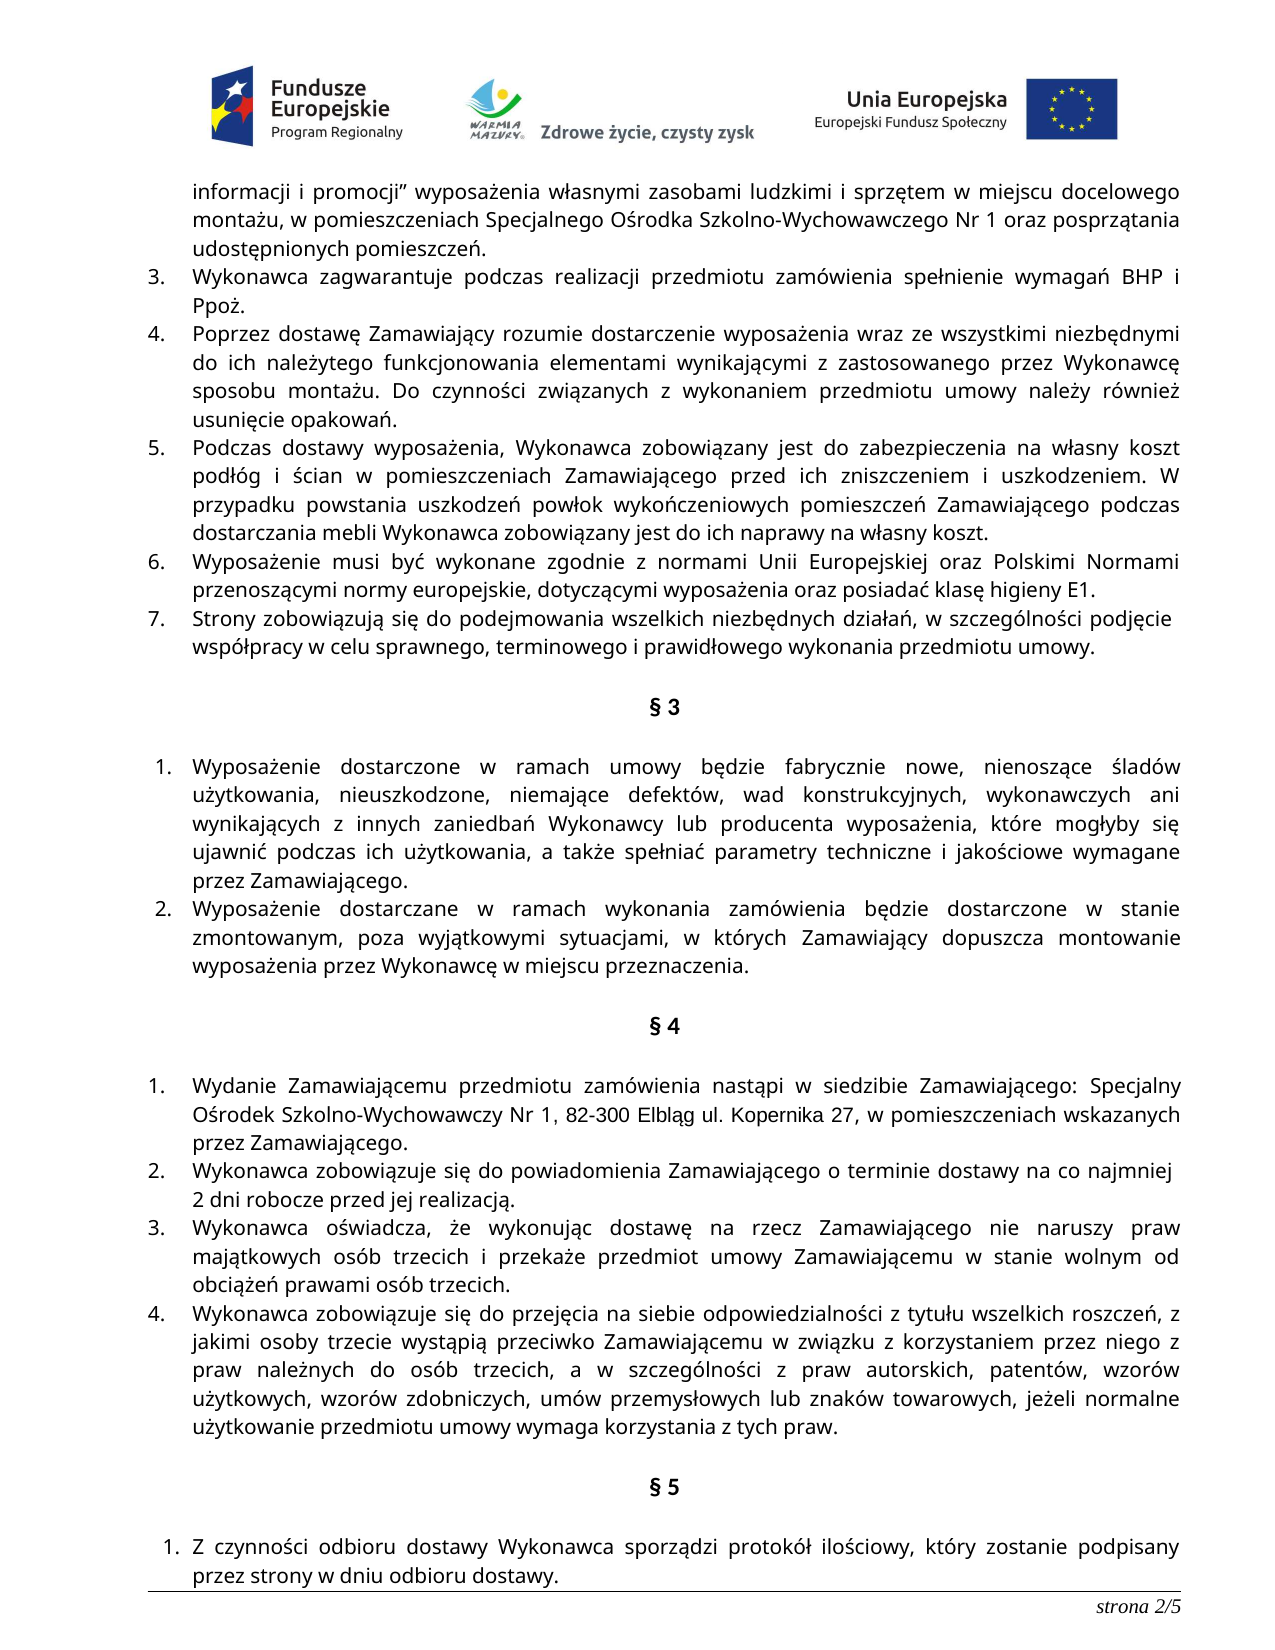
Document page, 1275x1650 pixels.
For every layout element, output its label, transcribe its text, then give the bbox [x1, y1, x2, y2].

list Wykonawca zobowiązuje się do powiadomienia Zamawiającego o terminie dostawy na co najmniej 2 dni robocze przed jej realizacją. [148, 1157, 1181, 1213]
text § 4 [148, 1010, 1181, 1041]
list Z czynności odbioru dostawy Wykonawca sporządzi protokół ilościowy, który zostanie podpisany przez strony w dniu odbioru dostawy. [162, 1532, 1181, 1589]
list Wyposażenie dostarczane w ramach wykonania zamówienia będzie dostarczone w stanie zmontowanym, poza wyjątkowymi sytuacjami, w których Zamawiający dopuszcza montowanie wyposażenia przez Wykonawcę w miejscu przeznaczenia. [154, 894, 1181, 980]
list Poprzez dostawę Zamawiający rozumie dostarczenie wyposażenia wraz ze wszystkimi niezbędnymi do ich należytego funkcjonowania elementami wynikającymi z zastosowanego przez Wykonawcę sposobu montażu. Do czynności związanych z wykonaniem przedmiotu umowy należy również usunięcie opakowań. [148, 319, 1181, 433]
list Strony zobowiązują się do podejmowania wszelkich niezbędnych działań, w szczególności podjęcie współpracy w celu sprawnego, terminowego i prawidłowego wykonania przedmiotu umowy. [148, 604, 1181, 661]
list Wykonawca oświadcza, że wykonując dostawę na rzecz Zamawiającego nie naruszy praw majątkowych osób trzecich i przekaże przedmiot umowy Zamawiającemu w stanie wolnym od obciążeń prawami osób trzecich. [148, 1213, 1181, 1299]
list Wydanie Zamawiającemu przedmiotu zamówienia nastąpi w siedzibie Zamawiającego: Specjalny Ośrodek Szkolno-Wychowawczy Nr 1, 82-300 Elbląg ul. Kopernika 27, w pomieszczeniach wskazanych przez Zamawiającego. [148, 1071, 1181, 1157]
list Wykonawca zobowiązuje się do przejęcia na siebie odpowiedzialności z tytułu wszelkich roszczeń, z jakimi osoby trzecie wystąpią przeciwko Zamawiającemu w związku z korzystaniem przez niego z praw należnych do osób trzecich, a w szczególności z praw autorskich, patentów, wzorów użytkowych, wzorów zdobniczych, umów przemysłowych lub znaków towarowych, jeżeli normalne użytkowanie przedmiotu umowy wymaga korzystania z tych praw. [148, 1299, 1181, 1441]
list Podczas dostawy wyposażenia, Wykonawca zobowiązany jest do zabezpieczenia na własny koszt podłóg i ścian w pomieszczeniach Zamawiającego przed ich zniszczeniem i uszkodzeniem. W przypadku powstania uszkodzeń powłok wykończeniowych pomieszczeń Zamawiającego podczas dostarczania mebli Wykonawca zobowiązany jest do ich naprawy na własny koszt. [148, 433, 1181, 547]
picture [191, 43, 1138, 167]
list Wyposażenie dostarczone w ramach umowy będzie fabrycznie nowe, nienoszące śladów użytkowania, nieuszkodzone, niemające defektów, wad konstrukcyjnych, wykonawczych ani wynikających z innych zaniedbań Wykonawcy lub producenta wyposażenia, które mogłyby się ujawnić podczas ich użytkowania, a także spełniać parametry techniczne i jakościowe wymagane przez Zamawiającego. [154, 752, 1181, 894]
list Wyposażenie musi być wykonane zgodnie z normami Unii Europejskiej oraz Polskimi Normami przenoszącymi normy europejskie, dotyczącymi wyposażenia oraz posiadać klasę higieny E1. [148, 547, 1181, 604]
text § 3 [148, 691, 1181, 722]
list Wykonawca zagwarantuje podczas realizacji przedmiotu zamówienia spełnienie wymagań BHP i Ppoż. [148, 262, 1181, 319]
text § 5 [148, 1471, 1181, 1502]
